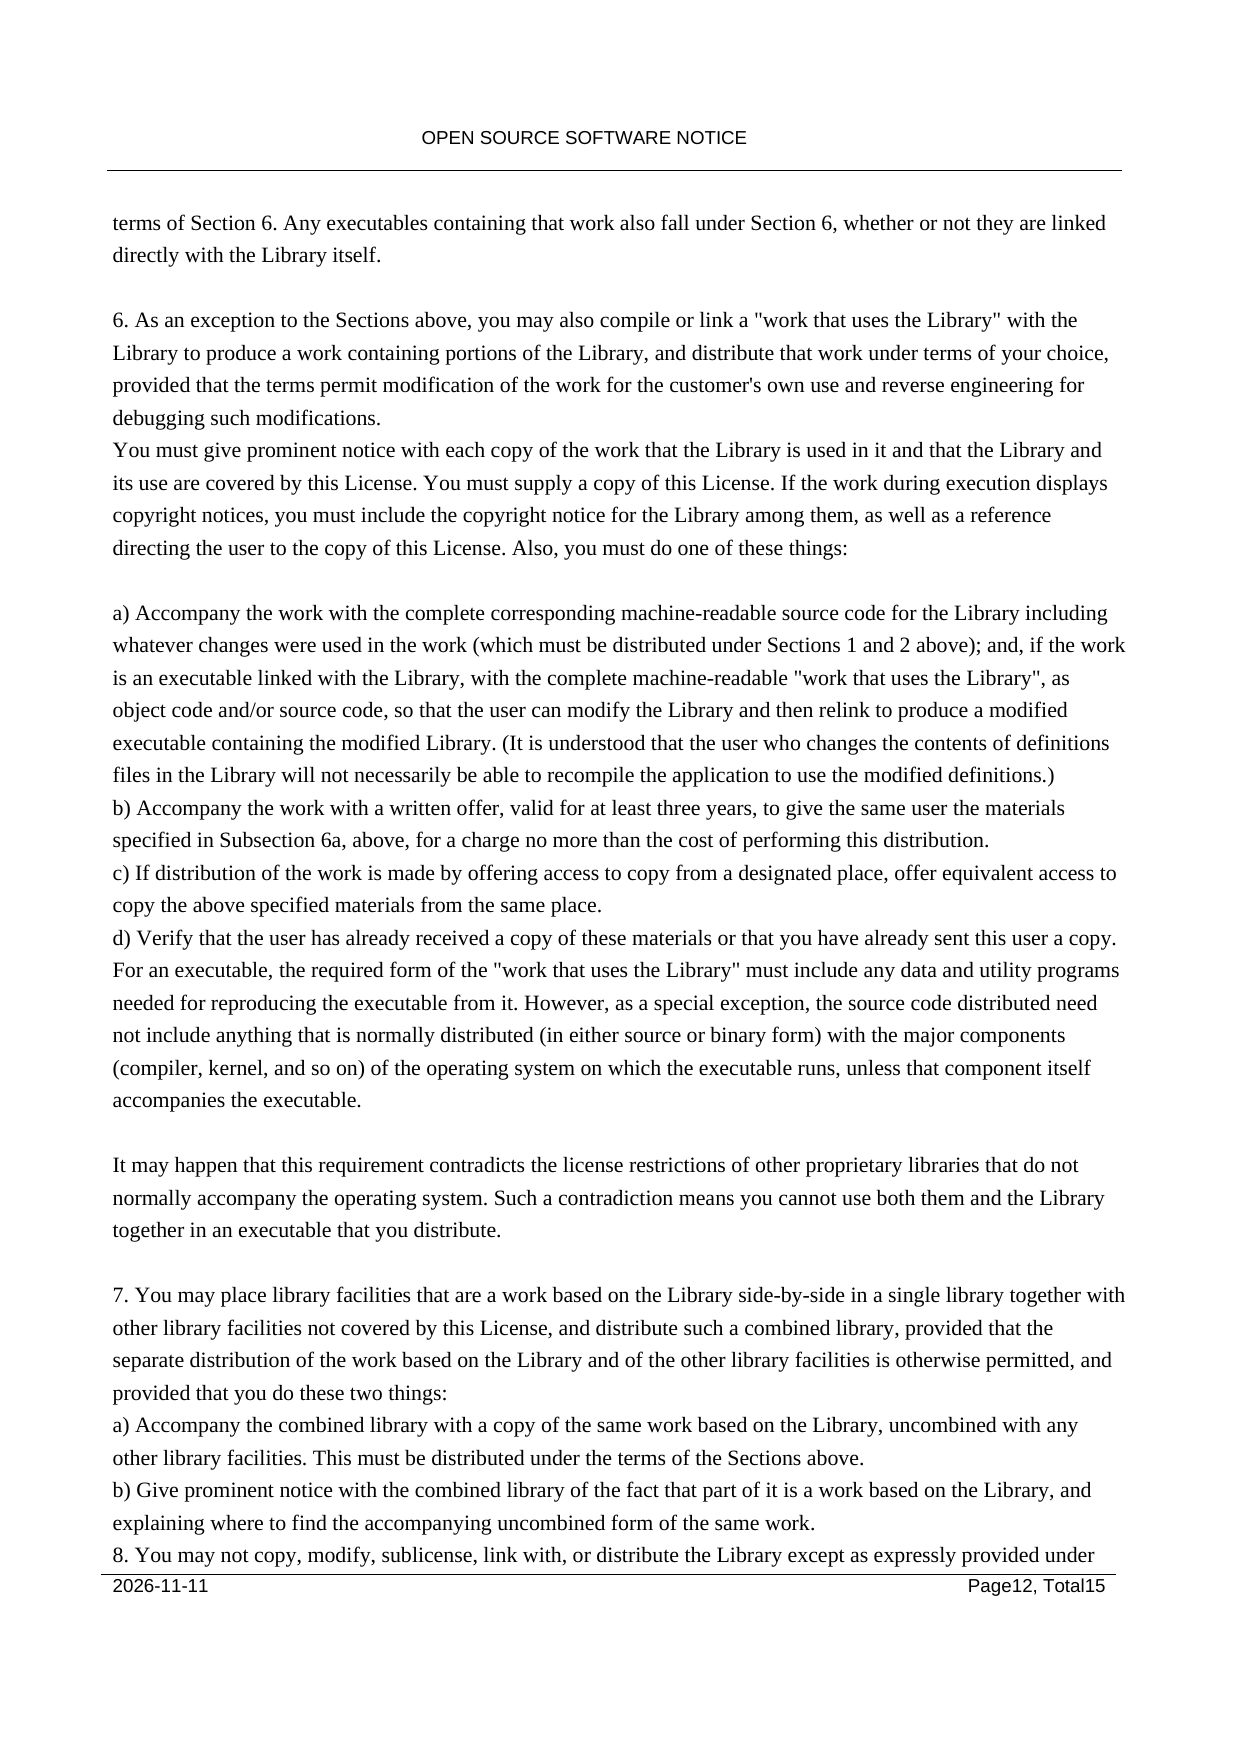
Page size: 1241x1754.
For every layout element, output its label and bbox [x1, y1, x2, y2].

text [112, 206, 1128, 1571]
